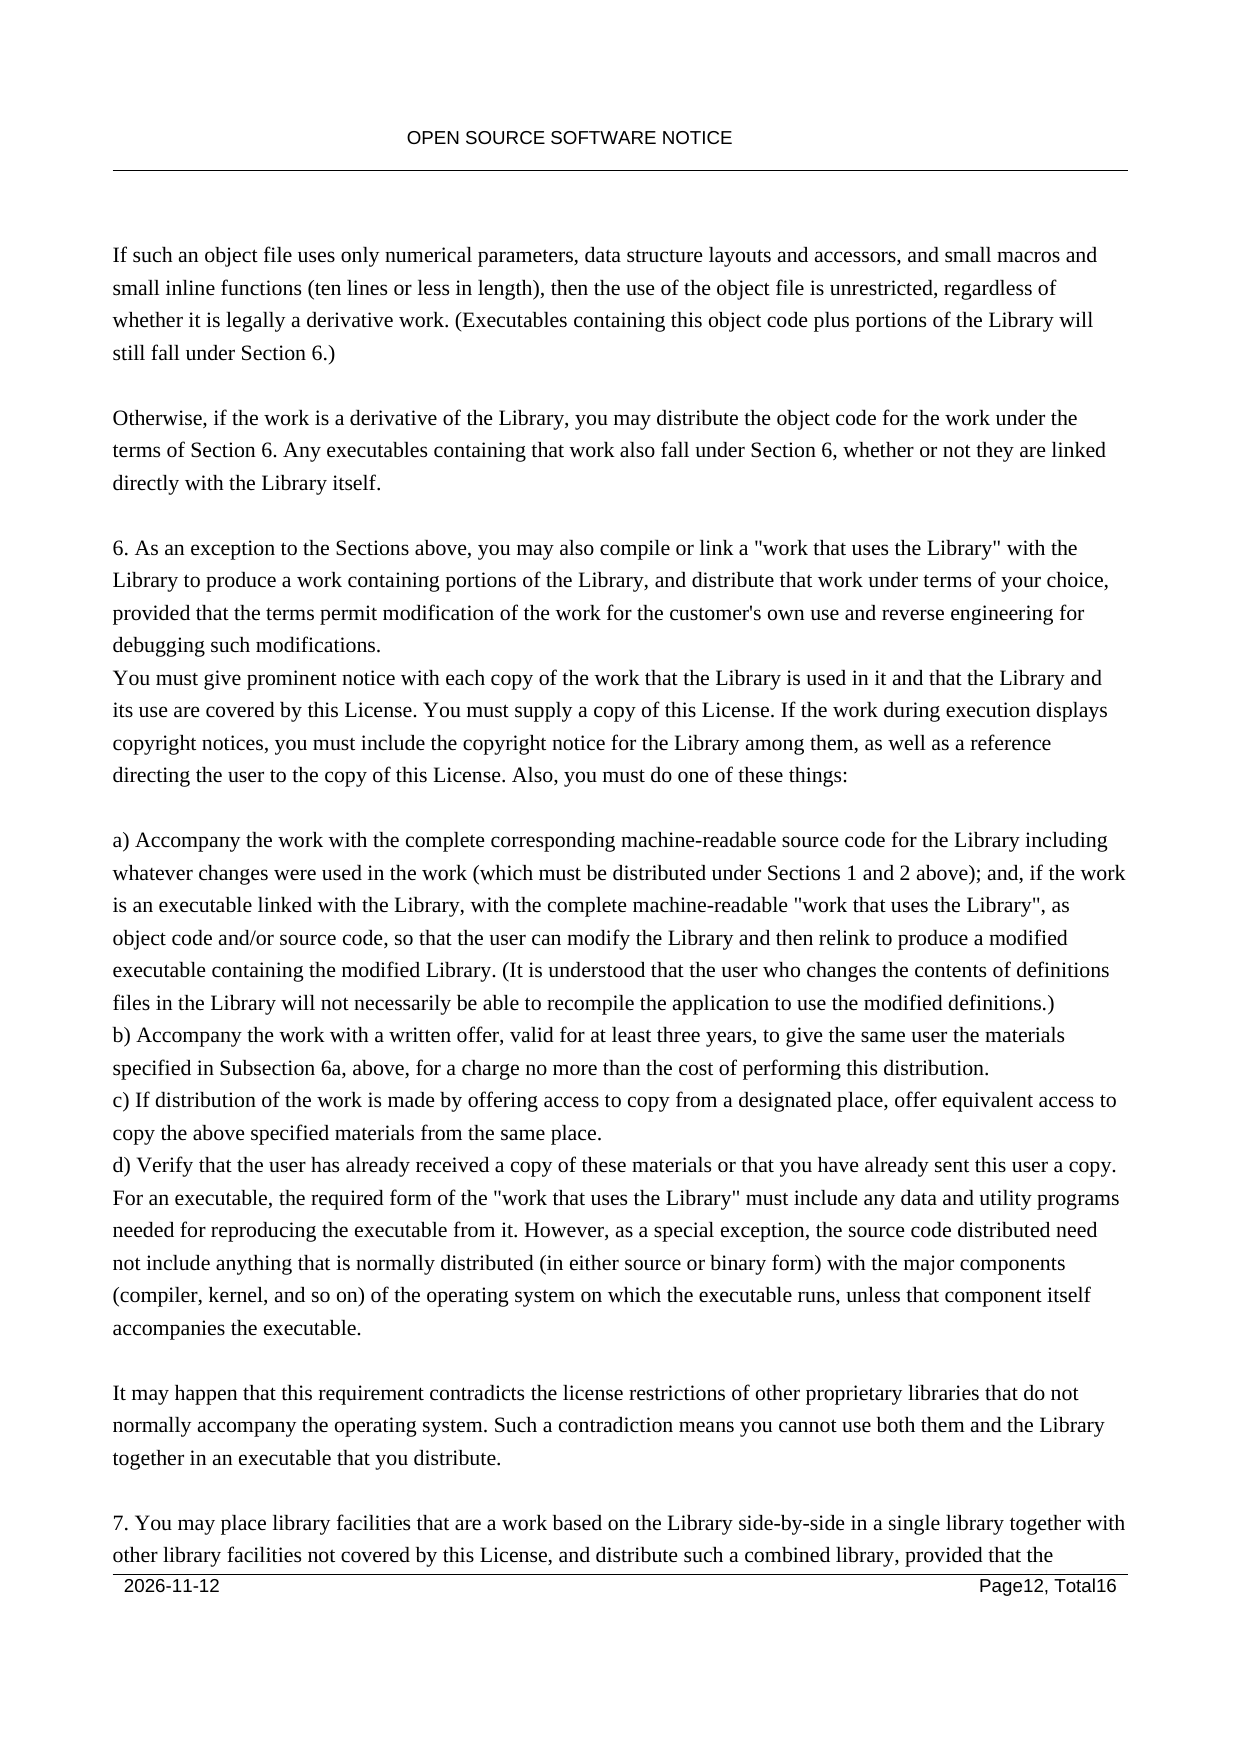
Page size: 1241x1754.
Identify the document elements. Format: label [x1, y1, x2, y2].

text [112, 206, 1128, 1571]
